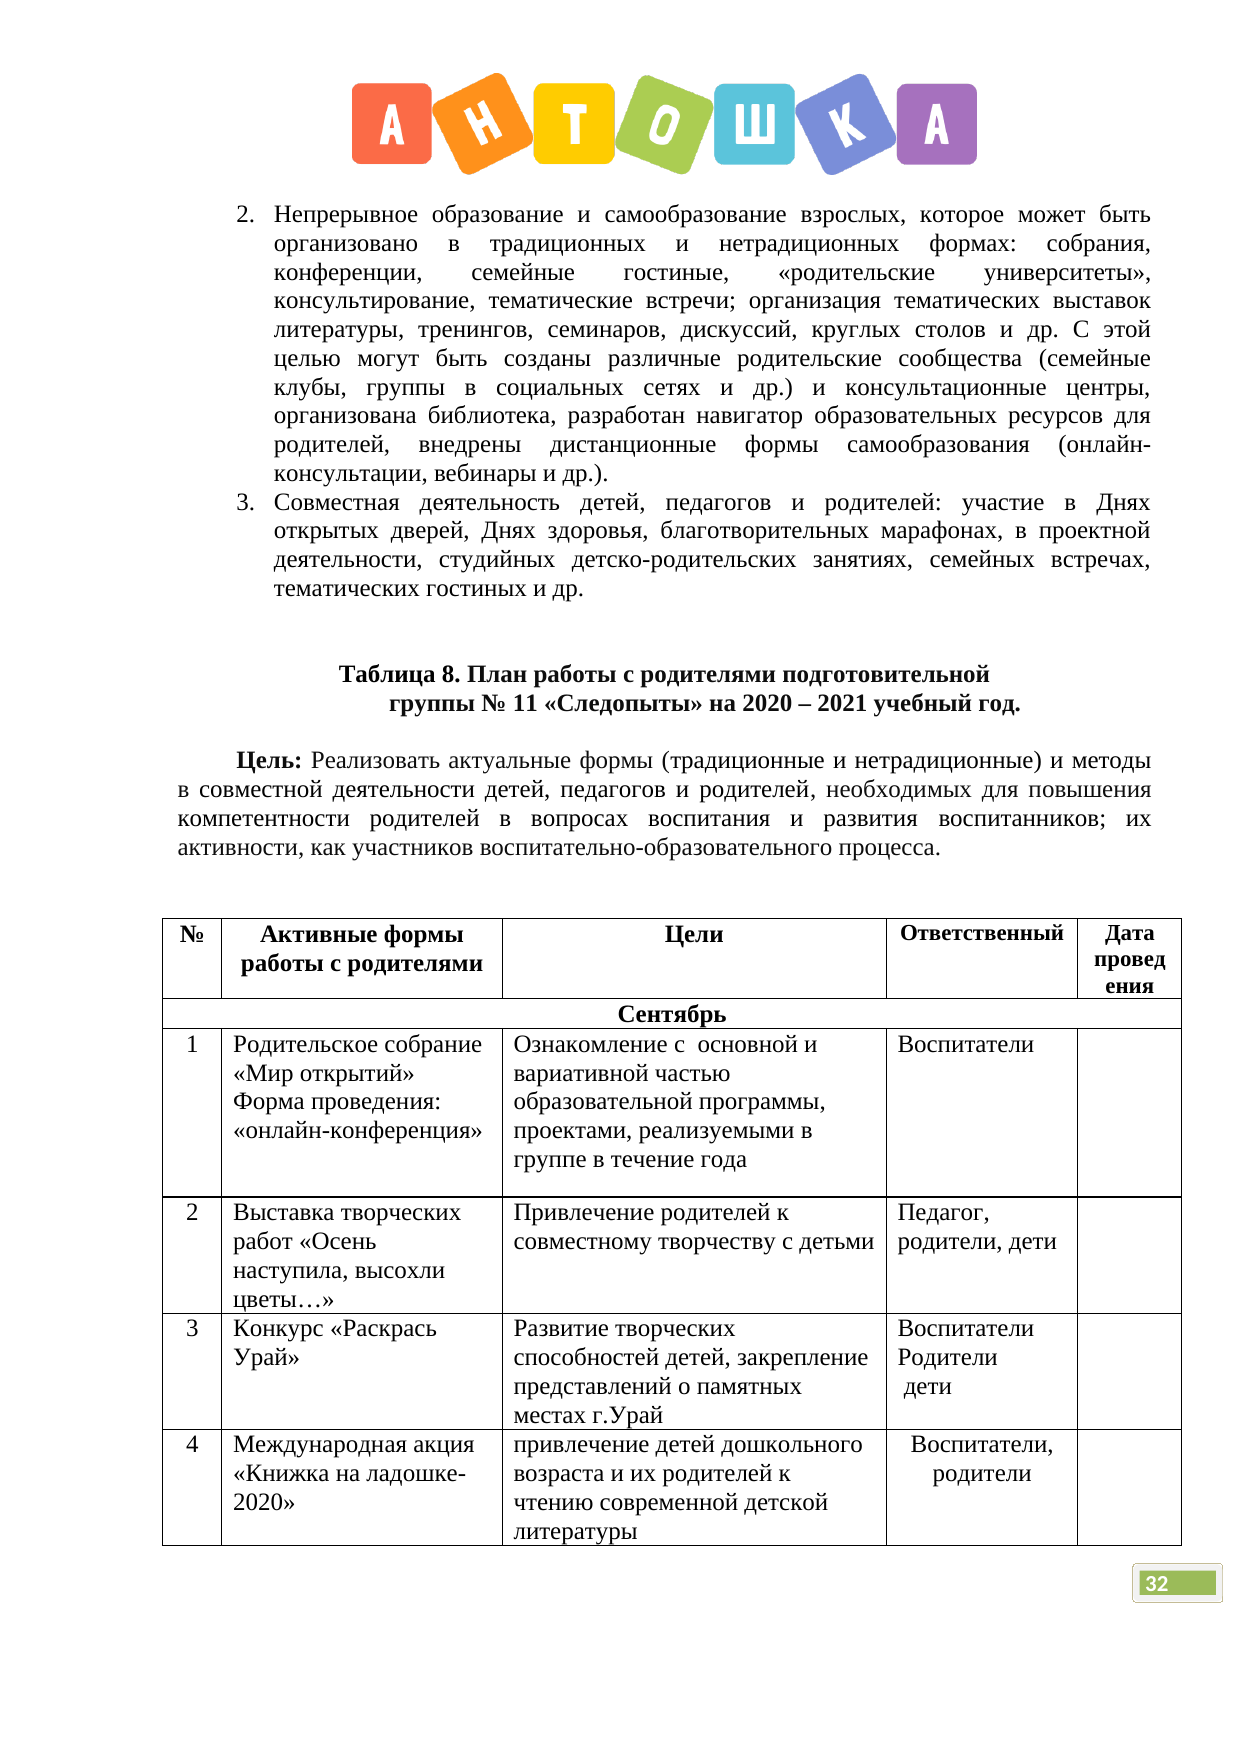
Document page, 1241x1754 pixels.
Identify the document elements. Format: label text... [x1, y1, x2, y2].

table_cell привлечение детей дошкольного возраста и их родителей к чтению современной детской литературы [503, 1430, 886, 1544]
picture [352, 73, 977, 175]
table_cell Воспитатели [887, 1029, 1077, 1196]
text группы № 11 «Следопыты» на 2020 – 2021 учебный год. [177, 688, 1152, 717]
table_header Активные формы работы с родителями [222, 919, 502, 998]
table_cell 4 [163, 1430, 221, 1544]
table_cell Воспитатели, родители [887, 1430, 1077, 1544]
table_cell Выставка творческих работ «Осень наступила, высохли цветы…» [222, 1198, 502, 1312]
table_cell [1078, 1314, 1181, 1428]
table_cell Сентябрь [163, 999, 1181, 1028]
table_cell Родительское собрание «Мир открытий» Форма проведения: «онлайн-конференция» [222, 1029, 502, 1196]
text Таблица 8. План работы с родителями подготовительной [177, 659, 1152, 688]
table_header Ответственный [887, 919, 1077, 998]
table_cell Ознакомление с основной и вариативной частью образовательной программы, проектами, реализуемыми в группе в течение года [503, 1029, 886, 1196]
table_header Цели [503, 919, 886, 998]
table_cell Привлечение родителей к совместному творчеству с детьми [503, 1198, 886, 1312]
table_header № [163, 919, 221, 998]
text Цель: Реализовать актуальные формы (традиционные и нетрадиционные) и методы в совместной деятельности детей, педагогов и родителей, необходимых для повышения компетентности родителей в вопросах воспитания и развития воспитанников; их активности, как участников воспитательно-образовательного процесса. [177, 746, 1152, 861]
table_cell 2 [163, 1198, 221, 1312]
table_cell [1078, 1198, 1181, 1312]
list Совместная деятельность детей, педагогов и родителей: участие в Днях открытых дверей, Днях здоровья, благотворительных марафонах, в проектной деятельности, студийных детско-родительских занятиях, семейных встречах, тематических гостиных и др. [236, 487, 1152, 602]
table_cell Развитие творческих способностей детей, закрепление представлений о памятных местах г.Урай [503, 1314, 886, 1428]
table_cell Воспитатели Родители дети [887, 1314, 1077, 1428]
table_cell Конкурс «Раскрась Урай» [222, 1314, 502, 1428]
table_cell Международная акция «Книжка на ладошке-2020» [222, 1430, 502, 1544]
list Непрерывное образование и самообразование взрослых, которое может быть организовано в традиционных и нетрадиционных формах: собрания, конференции, семейные гостиные, «родительские университеты», консультирование, тематические встречи; организация тематических выставок литературы, тренингов, семинаров, дискуссий, круглых столов и др. С этой целью могут быть созданы различные родительские сообщества (семейные клубы, группы в социальных сетях и др.) и консультационные центры, организована библиотека, разработан навигатор образовательных ресурсов для родителей, внедрены дистанционные формы самообразования (онлайн-консультации, вебинары и др.). [236, 199, 1152, 487]
table_cell 1 [163, 1029, 221, 1196]
table_cell 3 [163, 1314, 221, 1428]
table_header Дата проведения [1078, 919, 1181, 998]
table_cell [1078, 1029, 1181, 1196]
table_cell Педагог, родители, дети [887, 1198, 1077, 1312]
table_cell [1078, 1430, 1181, 1544]
